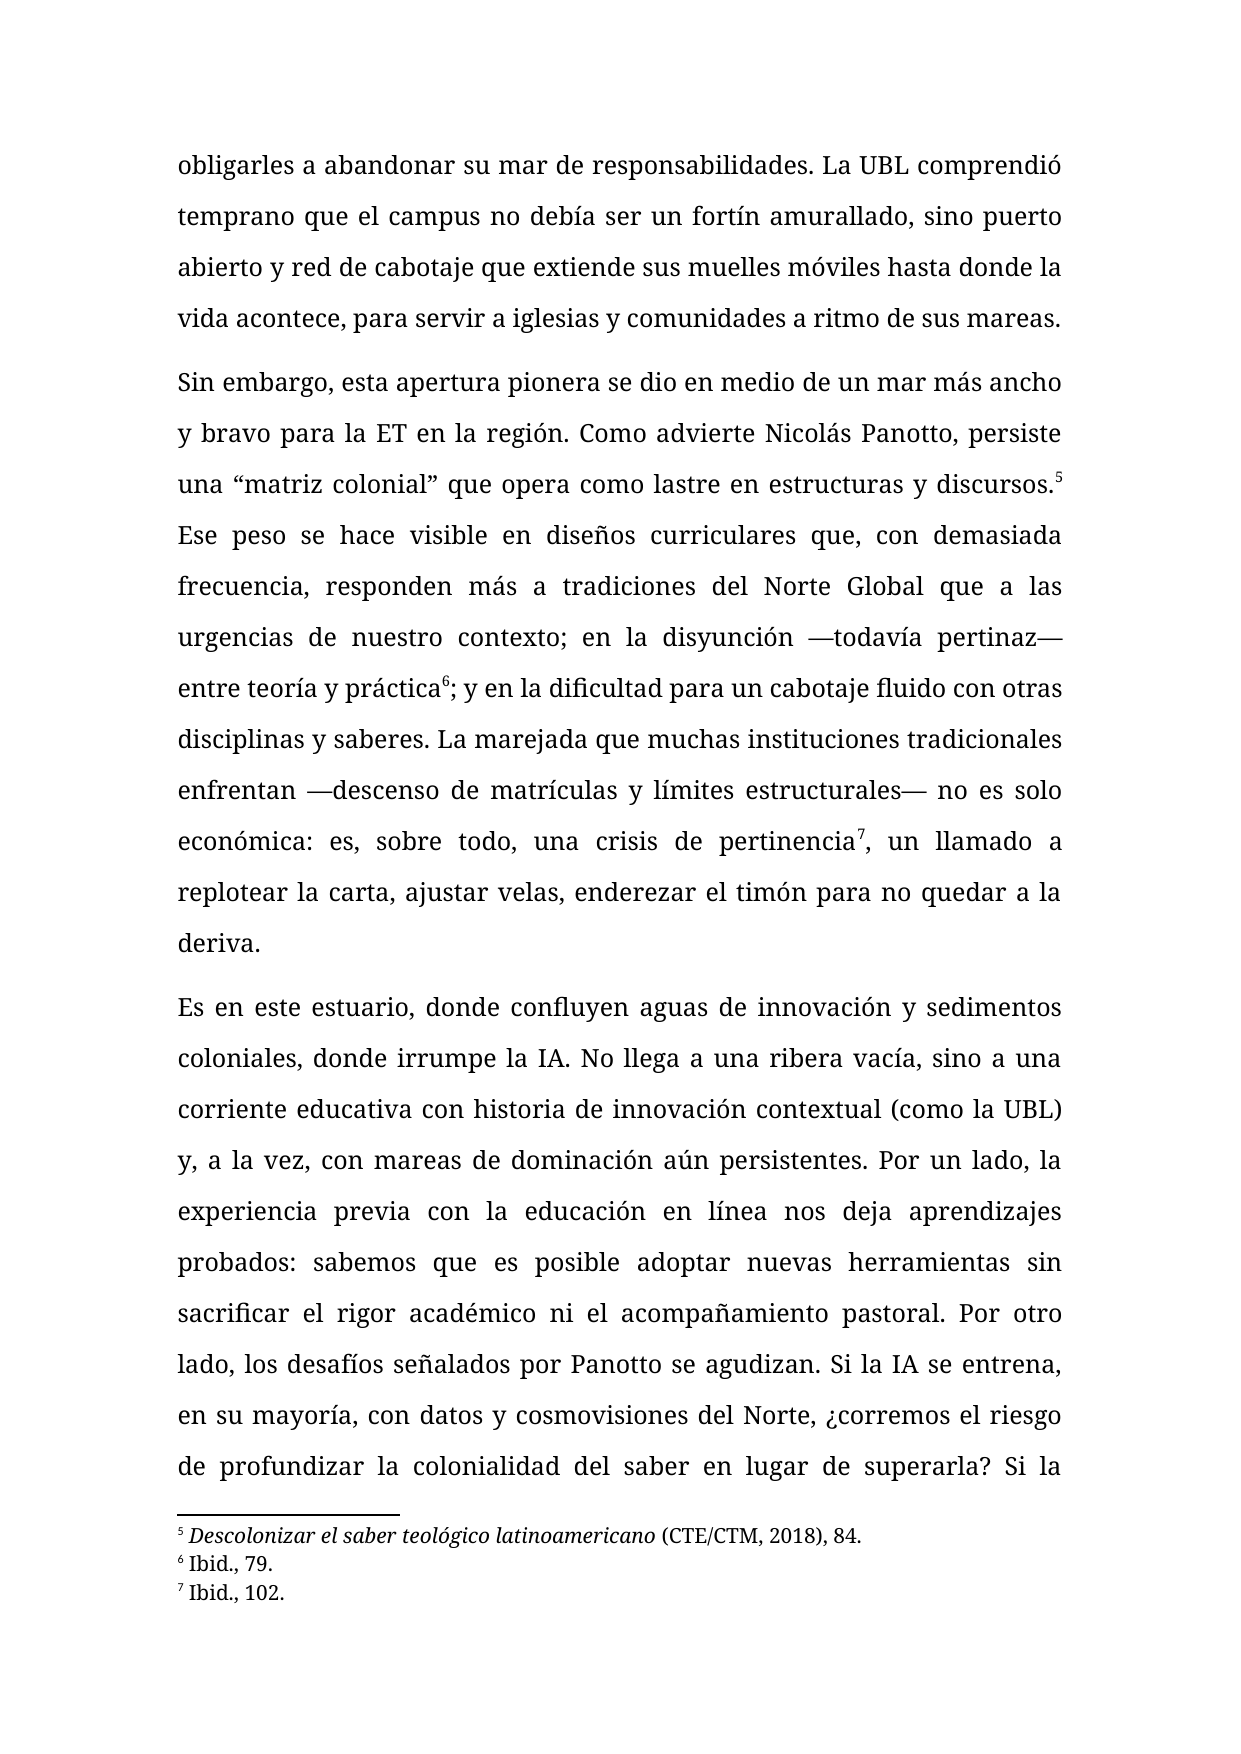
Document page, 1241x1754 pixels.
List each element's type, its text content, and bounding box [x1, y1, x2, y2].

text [177, 148, 1063, 335]
text Sin embargo, esta apertura pionera se dio en medio de un mar más ancho y bravo para la ET en la región. Como advierte Nicolás Panotto, persiste una “matriz colonial” que opera como lastre en estructuras y discursos. Ese peso se hace visible en diseños curriculares que, con demasiada frecuencia, responden más a tradiciones del Norte Global que a las urgencias de nuestro contexto; en la disyunción —todavía pertinaz— entre teoría y práctica; y en la dificultad para un cabotaje fluido con otras disciplinas y saberes. La marejada que muchas instituciones tradicionales enfrentan —descenso de matrículas y límites estructurales— no es solo económica: es, sobre todo, una crisis de pertinencia, un llamado a replotear la carta, ajustar velas, enderezar el timón para no quedar a la deriva. [177, 364, 1063, 960]
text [177, 989, 1063, 1483]
